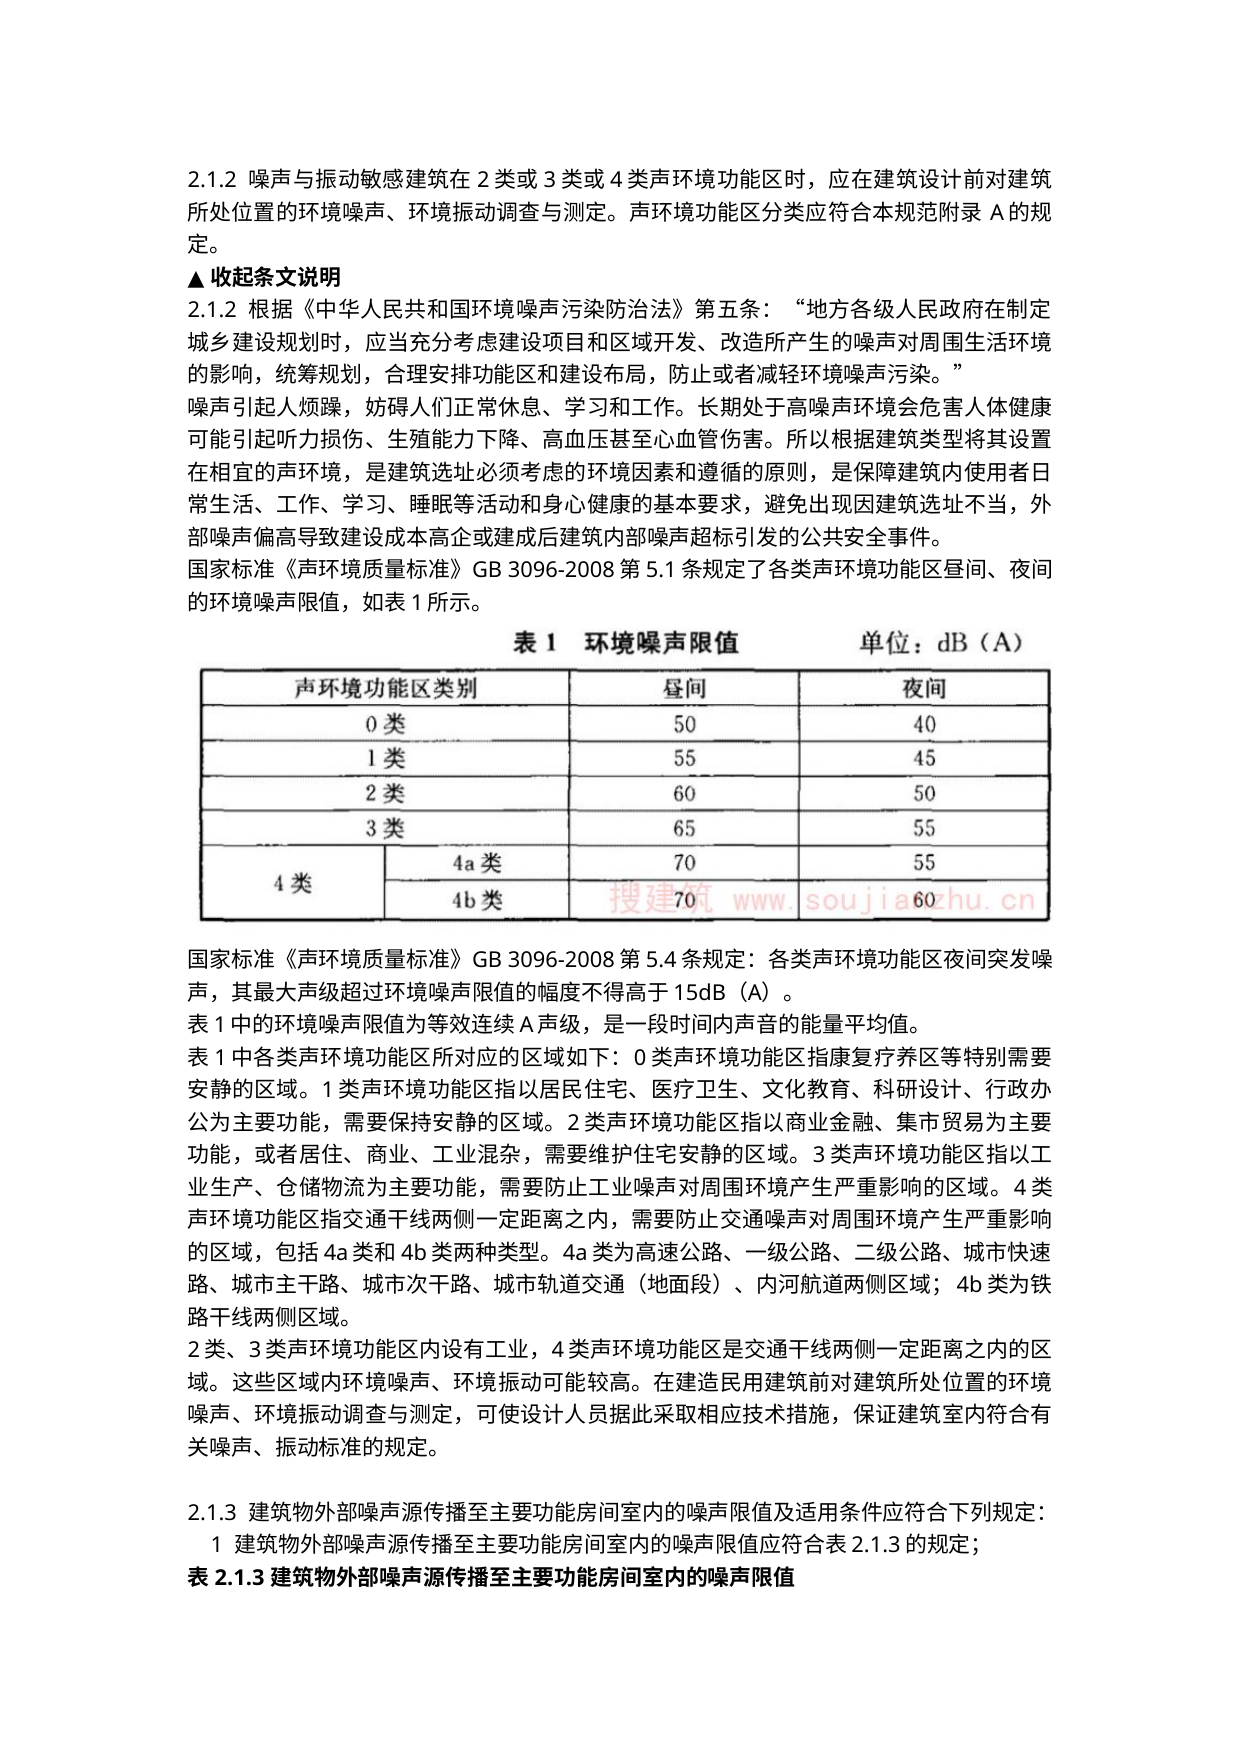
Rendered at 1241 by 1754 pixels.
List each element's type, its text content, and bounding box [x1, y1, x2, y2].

text 1 建筑物外部噪声源传播至主要功能房间室内的噪声限值应符合表2.1.3的规定； [187, 1527, 1053, 1559]
picture [187, 628, 1053, 931]
text ▲ 收起条文说明 2.1.2 根据《中华人民共和国环境噪声污染防治法》第五条：“地方各级人民政府在制定城乡建设规划时，应当充分考虑建设项目和区域开发、改造所产生的噪声对周围生活环境的影响，统筹规划，合理安排功能区和建设布局，防止或者减轻环境噪声污染。” 噪声引起人烦躁，妨碍人们正常休息、学习和工作。长期处于高噪声环境会危害人体健康，可能引起听力损伤、生殖能力下降、高血压甚至心血管伤害。所以根据建筑类型将其设置在相宜的声环境，是建筑选址必须考虑的环境因素和遵循的原则，是保障建筑内使用者日常生活、工作、学习、睡眠等活动和身心健康的基本要求，避免出现因建筑选址不当，外部噪声偏高导致建设成本高企或建成后建筑内部噪声超标引发的公共安全事件。 国家标准《声环境质量标准》GB 3096-2008第5.1条规定了各类声环境功能区昼间、夜间的环境噪声限值，如表1所示。 国家标准《声环境质量标准》GB 3096-2008第5.4条规定：各类声环境功能区夜间突发噪声，其最大声级超过环境噪声限值的幅度不得高于15dB（A）。 表1中的环境噪声限值为等效连续A声级，是一段时间内声音的能量平均值。 表1中各类声环境功能区所对应的区域如下：0类声环境功能区指康复疗养区等特别需要安静的区域。1类声环境功能区指以居民住宅、医疗卫生、文化教育、科研设计、行政办公为主要功能，需要保持安静的区域。2类声环境功能区指以商业金融、集市贸易为主要功能，或者居住、商业、工业混杂，需要维护住宅安静的区域。3类声环境功能区指以工业生产、仓储物流为主要功能，需要防止工业噪声对周围环境产生严重影响的区域。4类声环境功能区指交通干线两侧一定距离之内，需要防止交通噪声对周围环境产生严重影响的区域，包括4a类和4b类两种类型。4a类为高速公路、一级公路、二级公路、城市快速路、城市主干路、城市次干路、城市轨道交通（地面段）、内河航道两侧区域；4b类为铁路干线两侧区域。 2类、3类声环境功能区内设有工业，4类声环境功能区是交通干线两侧一定距离之内的区域。这些区域内环境噪声、环境振动可能较高。在建造民用建筑前对建筑所处位置的环境噪声、环境振动调查与测定，可使设计人员据此采取相应技术措施，保证建筑室内符合有关噪声、振动标准的规定。 [187, 931, 1053, 1494]
text ▲ 收起条文说明 2.1.2 根据《中华人民共和国环境噪声污染防治法》第五条：“地方各级人民政府在制定城乡建设规划时，应当充分考虑建设项目和区域开发、改造所产生的噪声对周围生活环境的影响，统筹规划，合理安排功能区和建设布局，防止或者减轻环境噪声污染。” 噪声引起人烦躁，妨碍人们正常休息、学习和工作。长期处于高噪声环境会危害人体健康，可能引起听力损伤、生殖能力下降、高血压甚至心血管伤害。所以根据建筑类型将其设置在相宜的声环境，是建筑选址必须考虑的环境因素和遵循的原则，是保障建筑内使用者日常生活、工作、学习、睡眠等活动和身心健康的基本要求，避免出现因建筑选址不当，外部噪声偏高导致建设成本高企或建成后建筑内部噪声超标引发的公共安全事件。 国家标准《声环境质量标准》GB 3096-2008第5.1条规定了各类声环境功能区昼间、夜间的环境噪声限值，如表1所示。 国家标准《声环境质量标准》GB 3096-2008第5.4条规定：各类声环境功能区夜间突发噪声，其最大声级超过环境噪声限值的幅度不得高于15dB（A）。 表1中的环境噪声限值为等效连续A声级，是一段时间内声音的能量平均值。 表1中各类声环境功能区所对应的区域如下：0类声环境功能区指康复疗养区等特别需要安静的区域。1类声环境功能区指以居民住宅、医疗卫生、文化教育、科研设计、行政办公为主要功能，需要保持安静的区域。2类声环境功能区指以商业金融、集市贸易为主要功能，或者居住、商业、工业混杂，需要维护住宅安静的区域。3类声环境功能区指以工业生产、仓储物流为主要功能，需要防止工业噪声对周围环境产生严重影响的区域。4类声环境功能区指交通干线两侧一定距离之内，需要防止交通噪声对周围环境产生严重影响的区域，包括4a类和4b类两种类型。4a类为高速公路、一级公路、二级公路、城市快速路、城市主干路、城市次干路、城市轨道交通（地面段）、内河航道两侧区域；4b类为铁路干线两侧区域。 2类、3类声环境功能区内设有工业，4类声环境功能区是交通干线两侧一定距离之内的区域。这些区域内环境噪声、环境振动可能较高。在建造民用建筑前对建筑所处位置的环境噪声、环境振动调查与测定，可使设计人员据此采取相应技术措施，保证建筑室内符合有关噪声、振动标准的规定。 [187, 259, 1053, 628]
text 2.1.2 噪声与振动敏感建筑在2类或3类或4类声环境功能区时，应在建筑设计前对建筑所处位置的环境噪声、环境振动调查与测定。声环境功能区分类应符合本规范附录A的规定。 [187, 162, 1053, 259]
text 表 2.1.3 建筑物外部噪声源传播至主要功能房间室内的噪声限值 [187, 1559, 1053, 1592]
text 2.1.3 建筑物外部噪声源传播至主要功能房间室内的噪声限值及适用条件应符合下列规定： [187, 1494, 1053, 1527]
